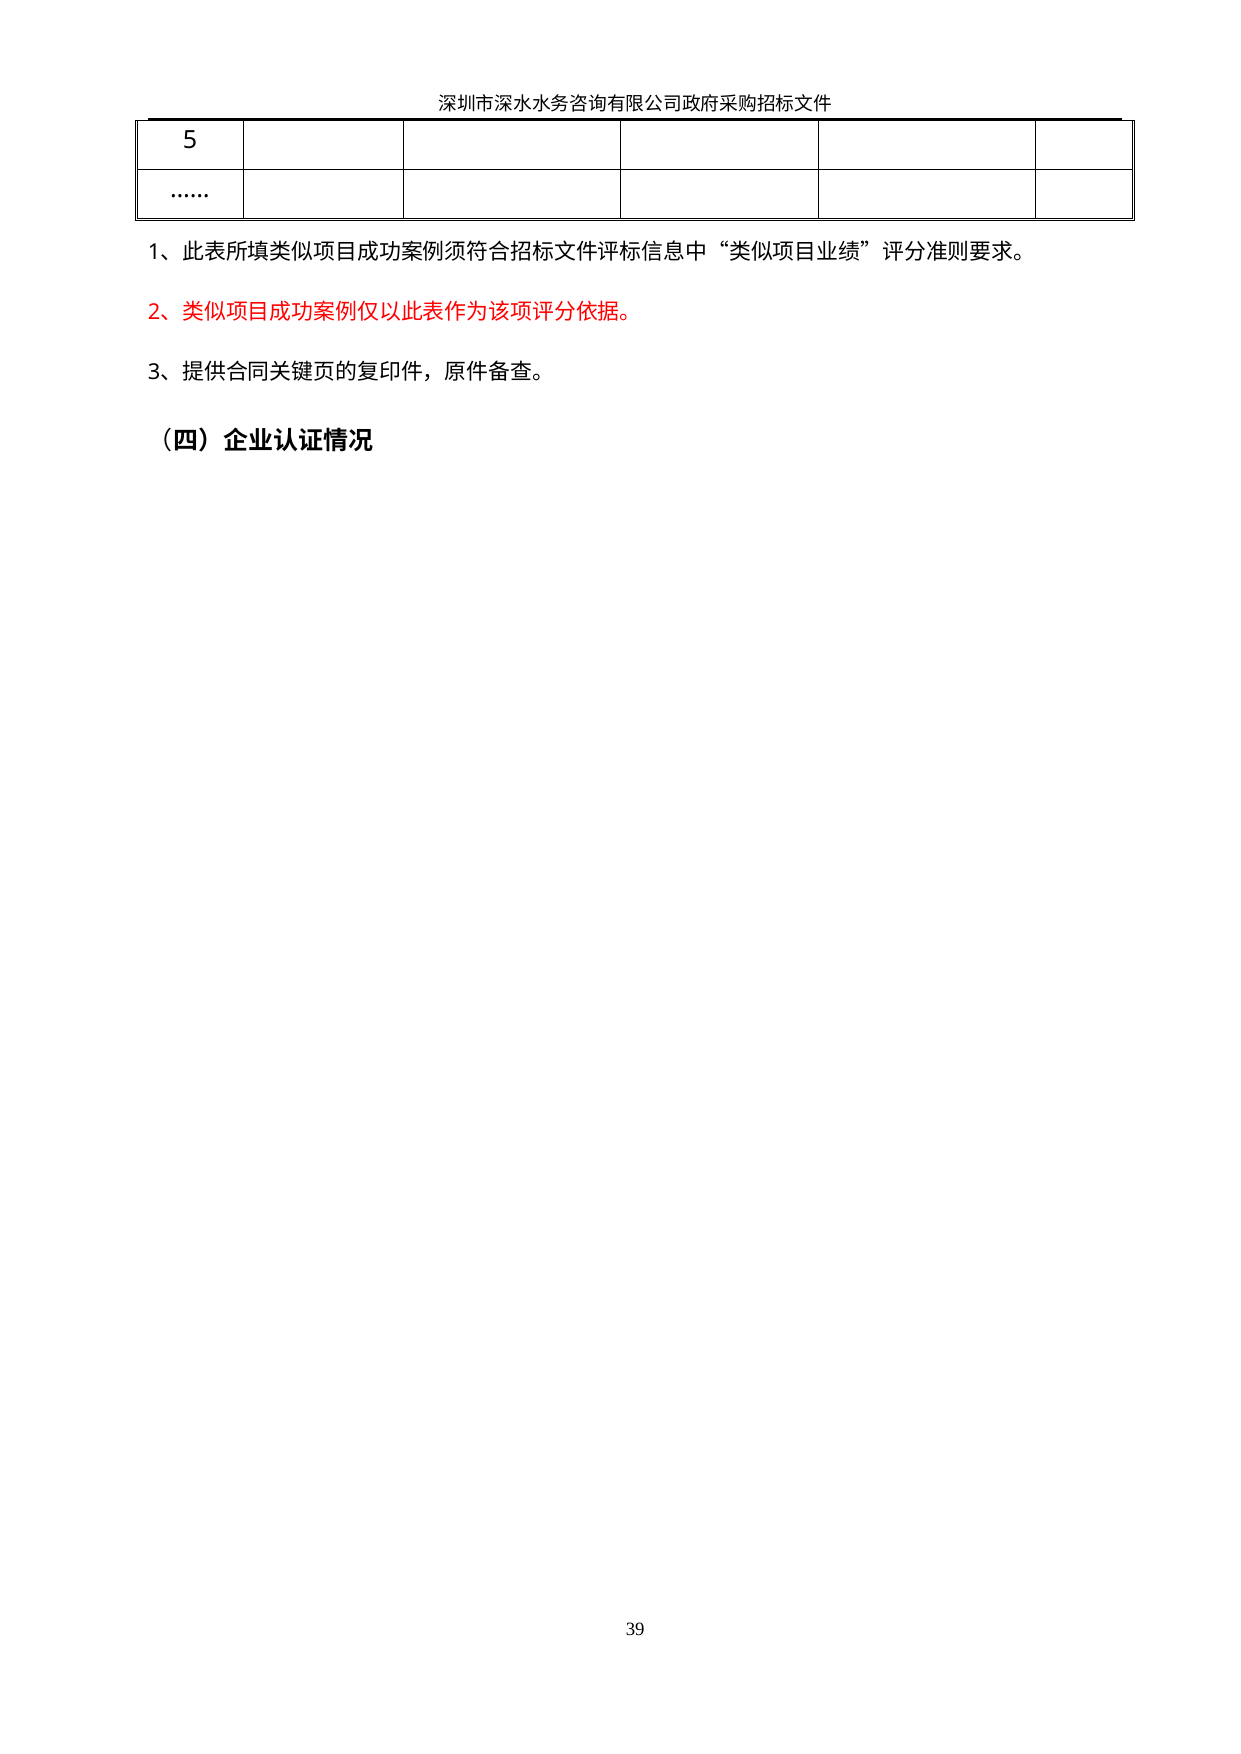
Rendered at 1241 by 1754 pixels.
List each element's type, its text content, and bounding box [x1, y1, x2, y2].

table_cell [404, 121, 620, 169]
table_cell [404, 170, 620, 218]
table_cell [244, 170, 403, 218]
table_cell 5 [138, 121, 243, 169]
text （四）企业认证情况 [148, 408, 1122, 460]
text 2、类似项目成功案例仅以此表作为该项评分依据。 [148, 294, 1122, 326]
table_cell …… [138, 170, 243, 218]
table_cell [621, 121, 818, 169]
table_cell [621, 170, 818, 218]
table_cell [1036, 170, 1132, 218]
table_cell [244, 121, 403, 169]
table_cell [819, 121, 1035, 169]
table_cell [819, 170, 1035, 218]
table_cell [1036, 121, 1132, 169]
text 1、此表所填类似项目成功案例须符合招标文件评标信息中“类似项目业绩”评分准则要求。 [148, 234, 1122, 266]
text 3、提供合同关键页的复印件，原件备查。 [148, 354, 1122, 386]
